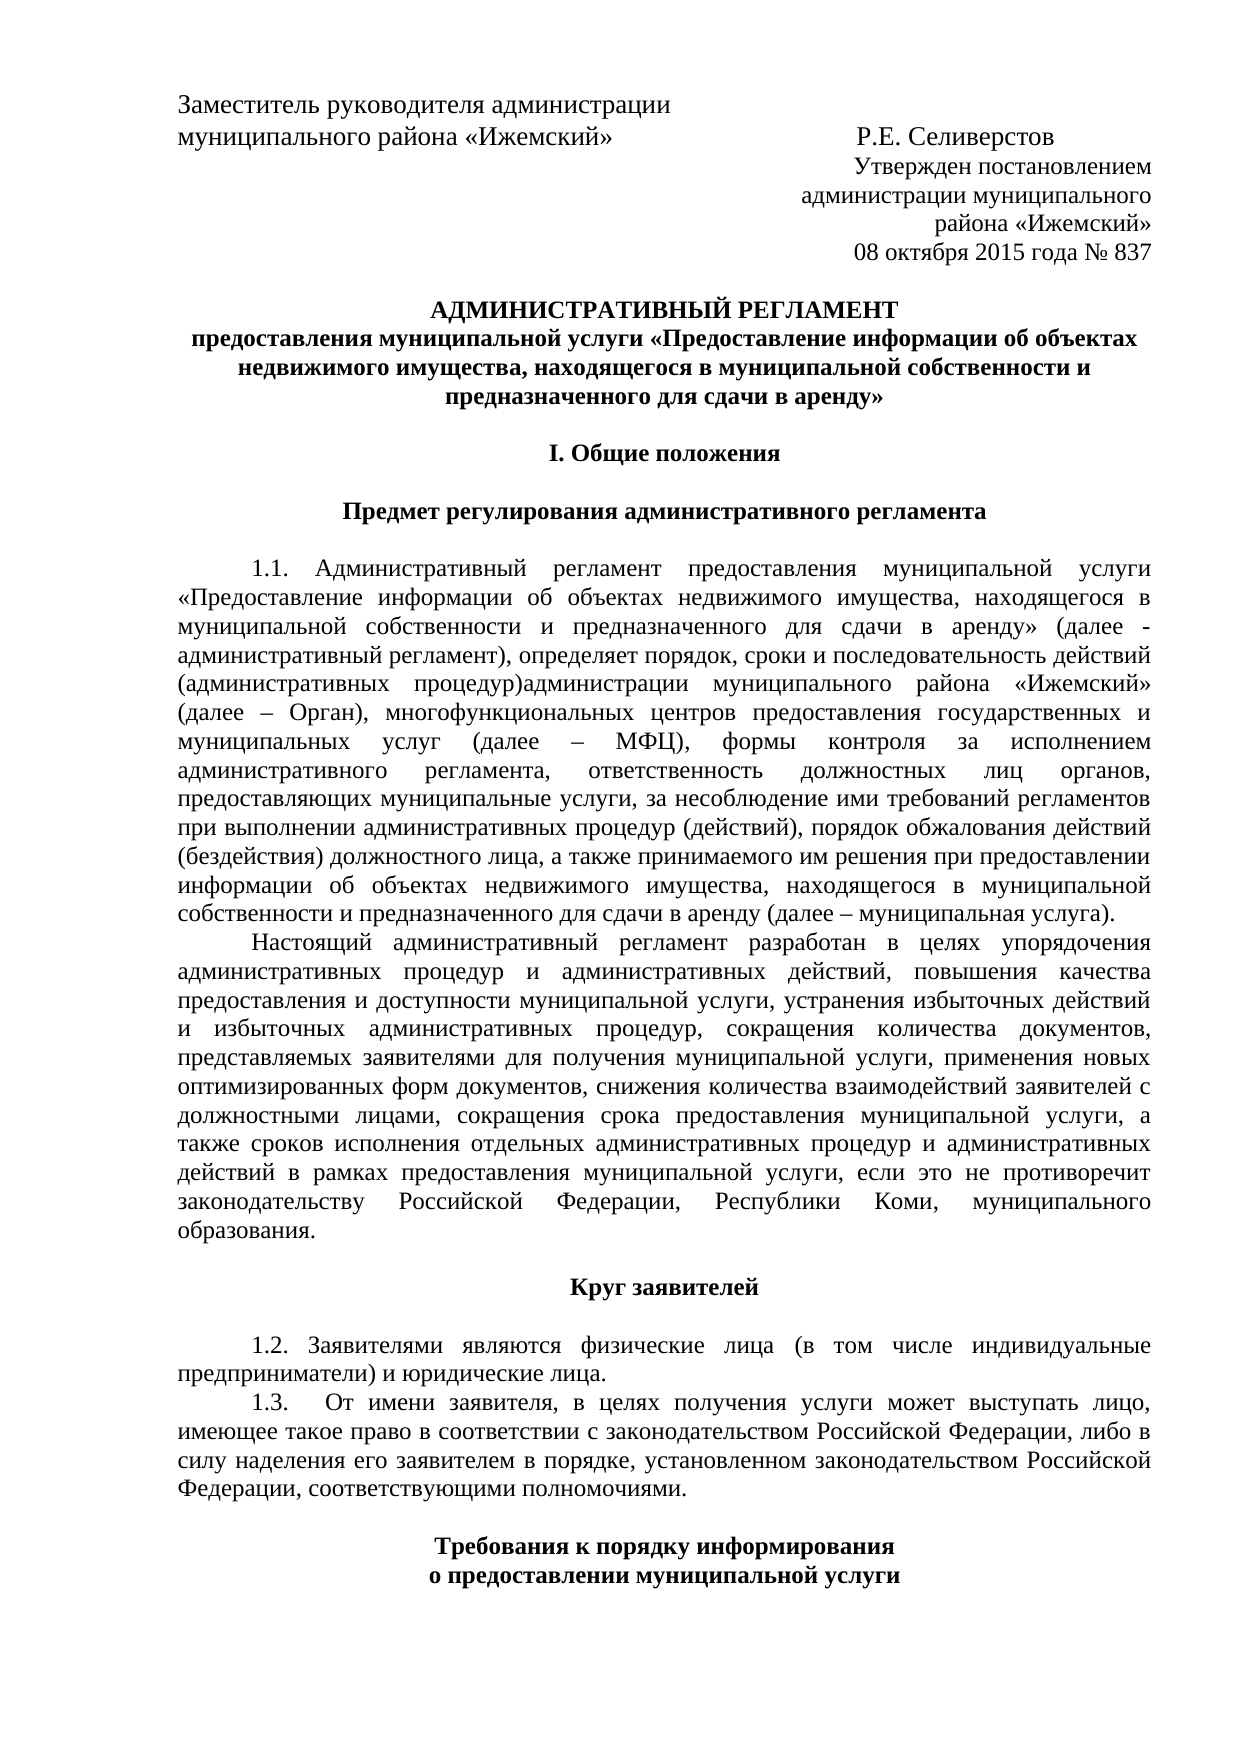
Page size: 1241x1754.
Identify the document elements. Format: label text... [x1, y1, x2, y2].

text 1.1. Административный регламент предоставления муниципальной услуги «Предоставление информации об объектах недвижимого имущества, находящегося в муниципальной собственности и предназначенного для сдачи в аренду» (далее - административный регламент), определяет порядок, сроки и последовательность действий (административных процедур)администрации муниципального района «Ижемский» (далее – Орган), многофункциональных центров предоставления государственных и муниципальных услуг (далее – МФЦ), формы контроля за исполнением административного регламента, ответственность должностных лиц органов, предоставляющих муниципальные услуги, за несоблюдение ими требований регламентов при выполнении административных процедур (действий), порядок обжалования действий (бездействия) должностного лица, а также принимаемого им решения при предоставлении информации об объектах недвижимого имущества, находящегося в муниципальной собственности и предназначенного для сдачи в аренду (далее – муниципальная услуга). [177, 553, 1152, 927]
text I. Общие положения [177, 438, 1152, 467]
text Круг заявителей [177, 1272, 1152, 1301]
text администрации муниципального [177, 180, 1152, 208]
text Утвержден постановлением [177, 151, 1152, 180]
text АДМИНИСТРАТИВНЫЙ РЕГЛАМЕНТ [177, 295, 1152, 323]
text Заместитель руководителя администрации [177, 89, 1152, 120]
text 1.2. Заявителями являются физические лица (в том числе индивидуальные предприниматели) и юридические лица. [177, 1330, 1152, 1387]
text муниципального района «Ижемский» Р.Е. Селиверстов [177, 120, 1152, 151]
text 08 октября 2015 года № 837 [177, 237, 1152, 266]
text предоставления муниципальной услуги «Предоставление информации об объектах недвижимого имущества, находящегося в муниципальной собственности и предназначенного для сдачи в аренду» [177, 323, 1152, 410]
text Предмет регулирования административного регламента [177, 496, 1152, 525]
text 1.3. От имени заявителя, в целях получения услуги может выступать лицо, имеющее такое право в соответствии с законодательством Российской Федерации, либо в силу наделения его заявителем в порядке, установленном законодательством Российской Федерации, соответствующими полномочиями. [177, 1387, 1152, 1502]
text Требования к порядку информирования [177, 1531, 1152, 1560]
text о предоставлении муниципальной услуги [177, 1560, 1152, 1588]
text района «Ижемский» [177, 208, 1152, 237]
text Настоящий административный регламент разработан в целях упорядочения административных процедур и административных действий, повышения качества предоставления и доступности муниципальной услуги, устранения избыточных действий и избыточных административных процедур, сокращения количества документов, представляемых заявителями для получения муниципальной услуги, применения новых оптимизированных форм документов, снижения количества взаимодействий заявителей с должностными лицами, сокращения срока предоставления муниципальной услуги, а также сроков исполнения отдельных административных процедур и административных действий в рамках предоставления муниципальной услуги, если это не противоречит законодательству Российской Федерации, Республики Коми, муниципального образования. [177, 927, 1152, 1243]
